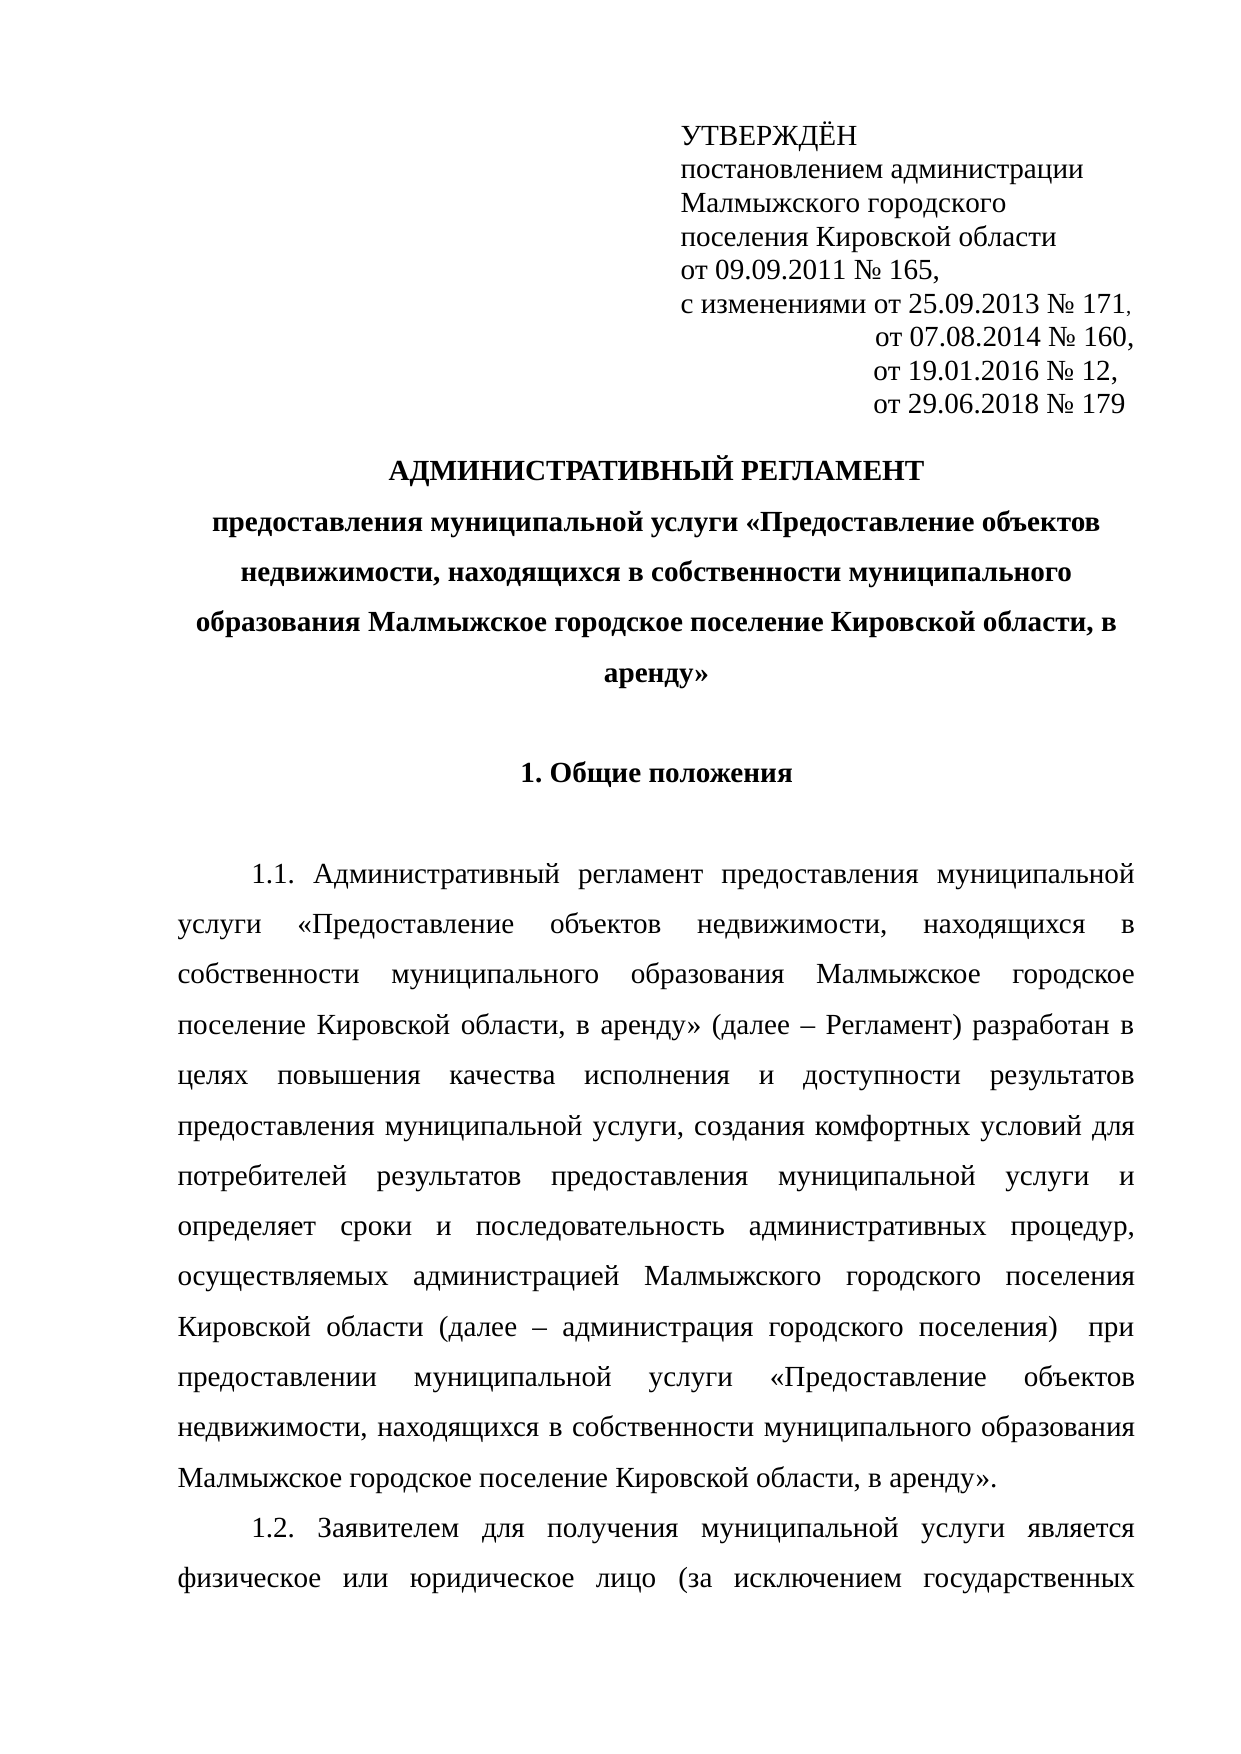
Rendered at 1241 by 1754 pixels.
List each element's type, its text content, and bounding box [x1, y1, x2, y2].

text поселения Кировской области [177, 219, 1135, 252]
text Малмыжского городского [177, 185, 1135, 219]
text от 29.06.2018 № 179 [177, 386, 1135, 420]
text УтверждЁн [177, 118, 1135, 152]
text от 09.09.2011 № 165, [177, 252, 1135, 286]
text от 19.01.2016 № 12, [177, 353, 1135, 386]
text 1. Общие положения [177, 755, 1135, 789]
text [177, 1510, 1135, 1594]
text от 07.08.2014 № 160, [177, 319, 1135, 353]
text с изменениями от 25.09.2013 № 171, [177, 286, 1135, 319]
text 1.1. Административный регламент предоставления муниципальной услуги «Предоставление объектов недвижимости, находящихся в собственности муниципального образования Малмыжское городское поселение Кировской области, в аренду» (далее – Регламент) разработан в целях повышения качества исполнения и доступности результатов предоставления муниципальной услуги, создания комфортных условий для потребителей результатов предоставления муниципальной услуги и определяет сроки и последовательность административных процедур, осуществляемых администрацией Малмыжского городского поселения Кировской области (далее – администрация городского поселения) при предоставлении муниципальной услуги «Предоставление объектов недвижимости, находящихся в собственности муниципального образования Малмыжское городское поселение Кировской области, в аренду». [177, 856, 1135, 1493]
text предоставления муниципальной услуги «Предоставление объектов недвижимости, находящихся в собственности муниципального образования Малмыжское городское поселение Кировской области, в аренду» [177, 504, 1135, 688]
text постановлением администрации [177, 152, 1135, 185]
text АДМИНИСТРАТИВНЫЙ РЕГЛАМЕНТ [177, 453, 1135, 487]
